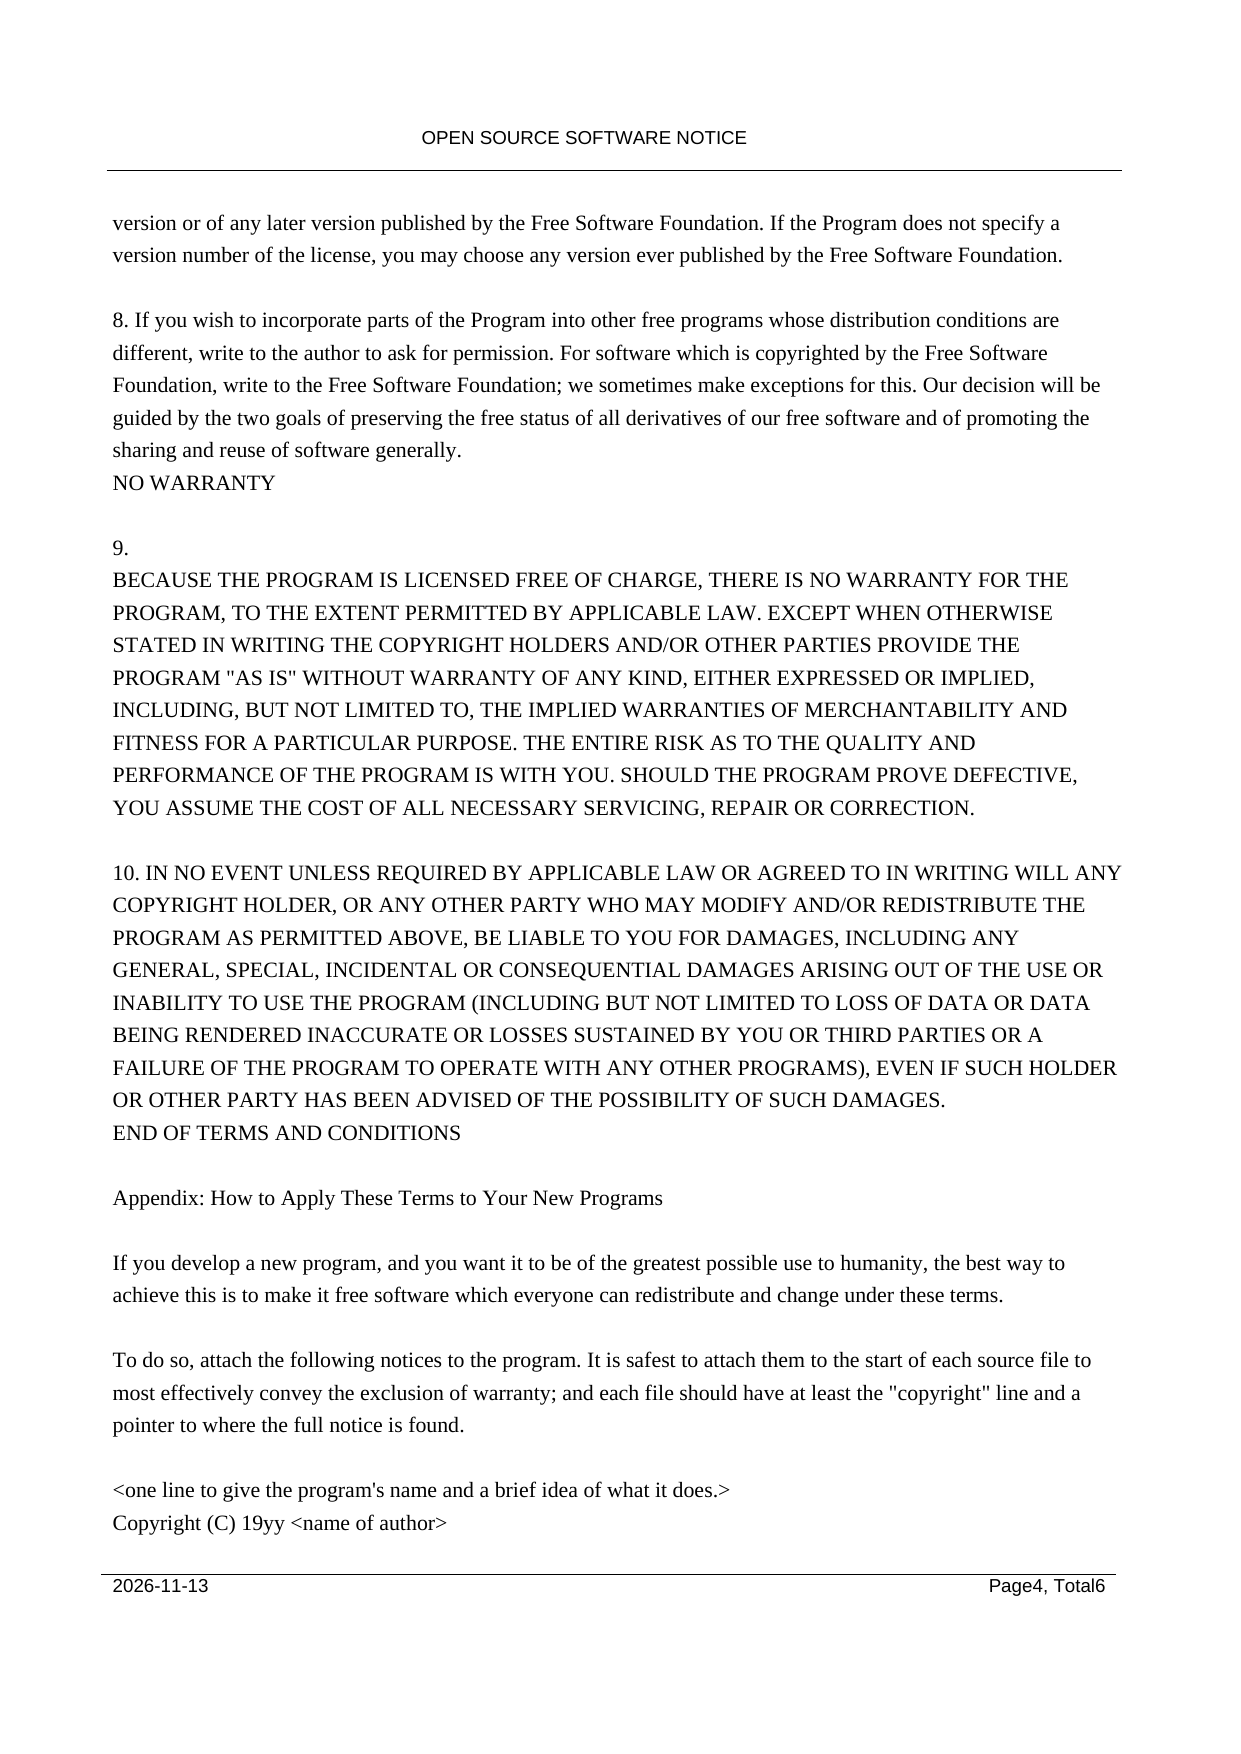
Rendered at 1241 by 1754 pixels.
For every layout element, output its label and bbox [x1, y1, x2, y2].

text [112, 206, 1128, 1539]
